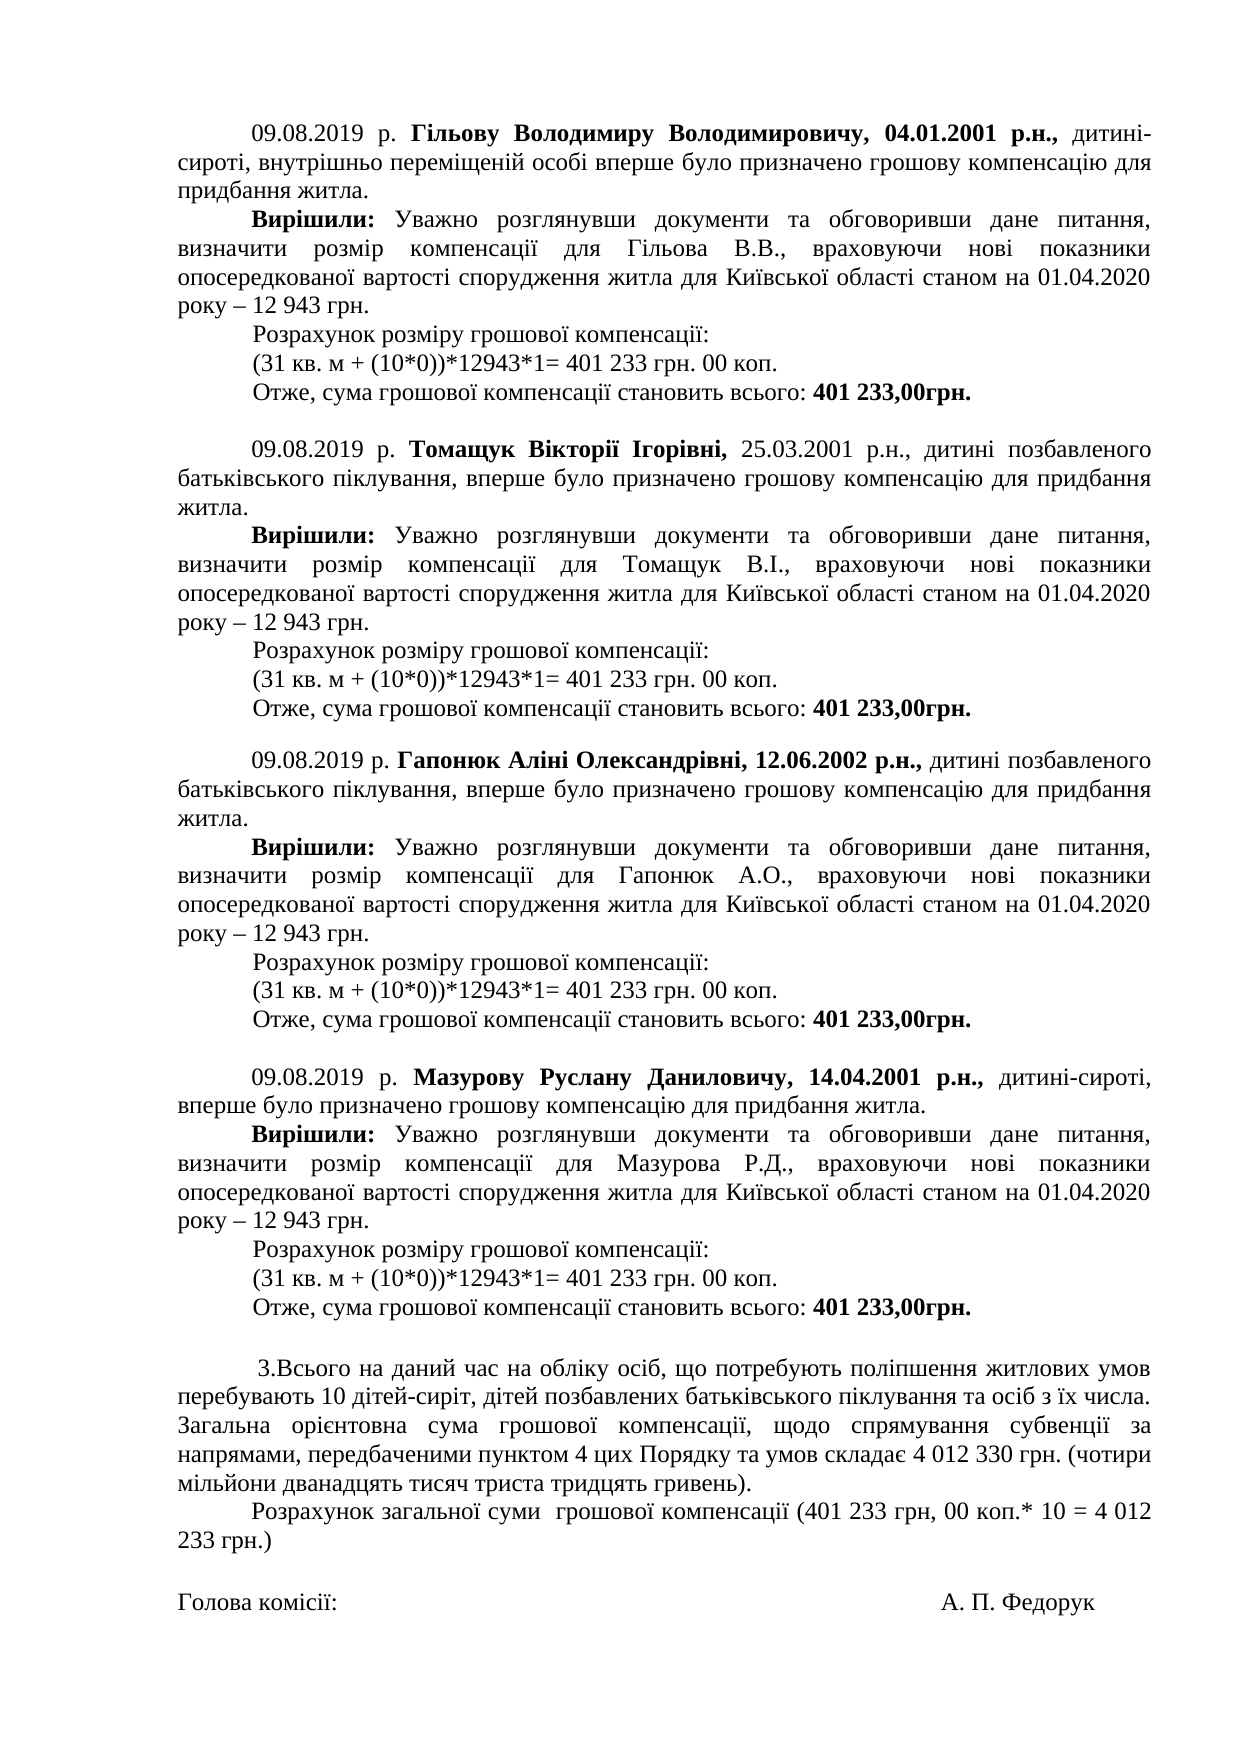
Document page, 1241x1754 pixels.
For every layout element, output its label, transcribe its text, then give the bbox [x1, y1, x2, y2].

text (31 кв. м + (10*0))*12943*1= 401 233 грн. 00 коп. [177, 976, 1152, 1004]
text Розрахунок розміру грошової компенсації: [177, 636, 1152, 664]
text (31 кв. м + (10*0))*12943*1= 401 233 грн. 00 коп. [177, 1263, 1152, 1292]
text 09.08.2019 р. Мазурову Руслану Даниловичу, 14.04.2001 р.н., дитині-сироті, вперше було призначено грошову компенсацію для придбання житла. [177, 1062, 1152, 1119]
text Отже, сума грошової компенсації становить всього: 401 233,00грн. [177, 1004, 1152, 1033]
text (31 кв. м + (10*0))*12943*1= 401 233 грн. 00 коп. [177, 348, 1152, 377]
text Розрахунок розміру грошової компенсації: [177, 319, 1152, 348]
text Вирішили: Уважно розглянувши документи та обговоривши дане питання, визначити розмір компенсації для Мазурова Р.Д., враховуючи нові показники опосередкованої вартості спорудження житла для Київської області станом на 01.04.2020 року – 12 943 грн. [177, 1119, 1152, 1234]
text Вирішили: Уважно розглянувши документи та обговоривши дане питання, визначити розмір компенсації для Томащук В.І., враховуючи нові показники опосередкованої вартості спорудження житла для Київської області станом на 01.04.2020 року – 12 943 грн. [177, 521, 1152, 636]
text Розрахунок розміру грошової компенсації: [177, 947, 1152, 976]
text Розрахунок загальної суми грошової компенсації (401 233 грн, 00 коп.* 10 = 4 012 233 грн.) [177, 1496, 1152, 1554]
text Вирішили: Уважно розглянувши документи та обговоривши дане питання, визначити розмір компенсації для Гільова В.В., враховуючи нові показники опосередкованої вартості спорудження житла для Київської області станом на 01.04.2020 року – 12 943 грн. [177, 204, 1152, 319]
text 09.08.2019 р. Гільову Володимиру Володимировичу, 04.01.2001 р.н., дитині-сироті, внутрішньо переміщеній особі вперше було призначено грошову компенсацію для придбання житла. [177, 118, 1152, 204]
text Розрахунок розміру грошової компенсації: [177, 1234, 1152, 1263]
text 3.Всього на даний час на обліку осіб, що потребують поліпшення житлових умов перебувають 10 дітей-сиріт, дітей позбавлених батьківського піклування та осіб з їх числа. Загальна орієнтовна сума грошової компенсації, щодо спрямування субвенції за напрямами, передбаченими пунктом 4 цих Порядку та умов складає 4 012 330 грн. (чотири мільйони дванадцять тисяч триста тридцять гривень). [177, 1353, 1152, 1439]
text Отже, сума грошової компенсації становить всього: 401 233,00грн. [177, 693, 1152, 722]
text 3.Всього на даний час на обліку осіб, що потребують поліпшення житлових умов перебувають 10 дітей-сиріт, дітей позбавлених батьківського піклування та осіб з їх числа. Загальна орієнтовна сума грошової компенсації, щодо спрямування субвенції за напрямами, передбаченими пунктом 4 цих Порядку та умов складає 4 012 330 грн. (чотири мільйони дванадцять тисяч триста тридцять гривень). [177, 1439, 1152, 1496]
text Отже, сума грошової компенсації становить всього: 401 233,00грн. [177, 377, 1152, 406]
text Вирішили: Уважно розглянувши документи та обговоривши дане питання, визначити розмір компенсації для Гапонюк А.О., враховуючи нові показники опосередкованої вартості спорудження житла для Київської області станом на 01.04.2020 року – 12 943 грн. [177, 832, 1152, 947]
text Голова комісії: А. П. Федорук [177, 1587, 1152, 1616]
text Отже, сума грошової компенсації становить всього: 401 233,00грн. [177, 1292, 1152, 1321]
text 09.08.2019 р. Томащук Вікторії Ігорівні, 25.03.2001 р.н., дитині позбавленого батьківського піклування, вперше було призначено грошову компенсацію для придбання житла. [177, 434, 1152, 521]
text (31 кв. м + (10*0))*12943*1= 401 233 грн. 00 коп. [177, 664, 1152, 693]
text 09.08.2019 р. Гапонюк Аліні Олександрівні, 12.06.2002 р.н., дитині позбавленого батьківського піклування, вперше було призначено грошову компенсацію для придбання житла. [177, 746, 1152, 832]
